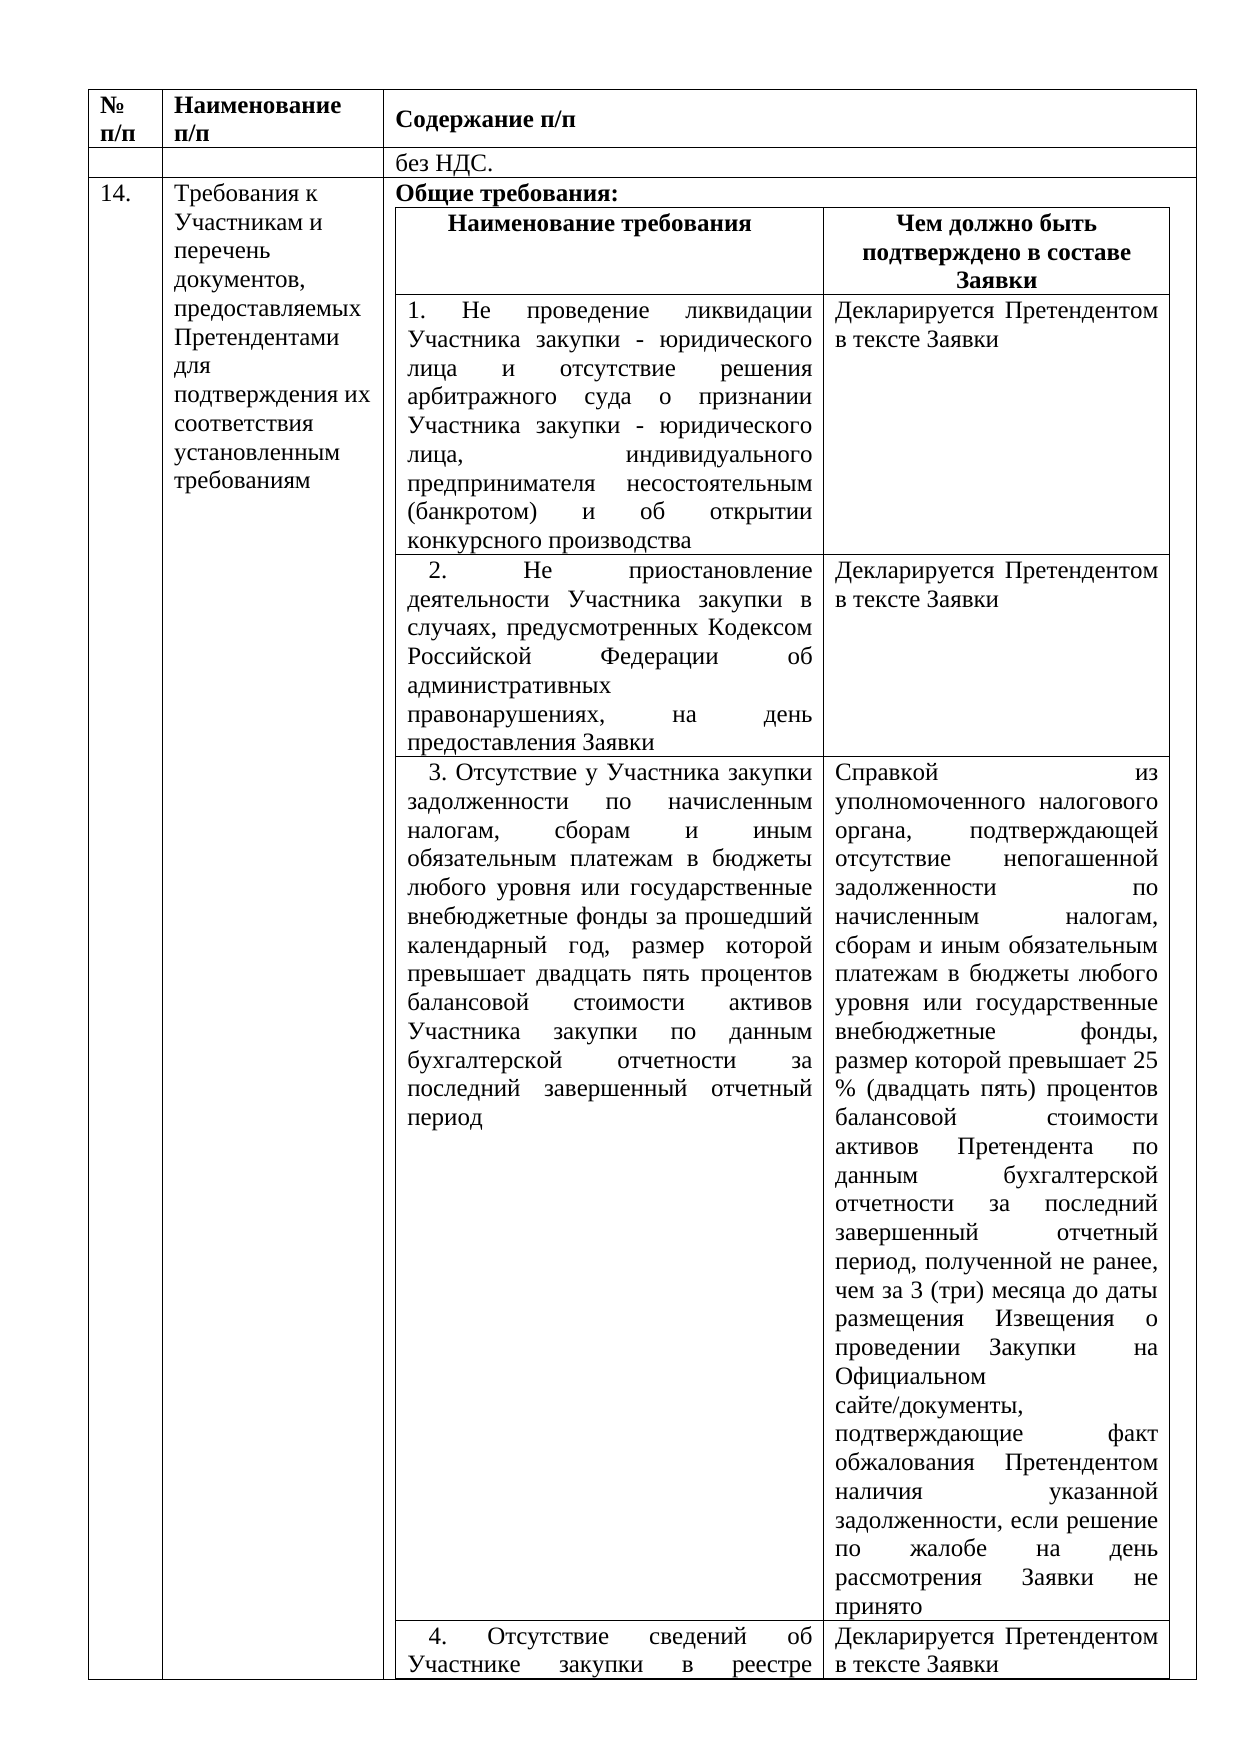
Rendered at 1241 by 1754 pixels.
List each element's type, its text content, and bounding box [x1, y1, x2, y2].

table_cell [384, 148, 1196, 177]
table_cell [163, 178, 383, 1679]
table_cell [384, 178, 1196, 1679]
table_header Наименование п/п [163, 90, 383, 147]
table_header № п/п [89, 90, 162, 147]
table_cell [89, 148, 162, 177]
table_header Содержание п/п [384, 90, 1196, 147]
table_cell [163, 148, 383, 177]
table_cell [89, 178, 162, 1679]
